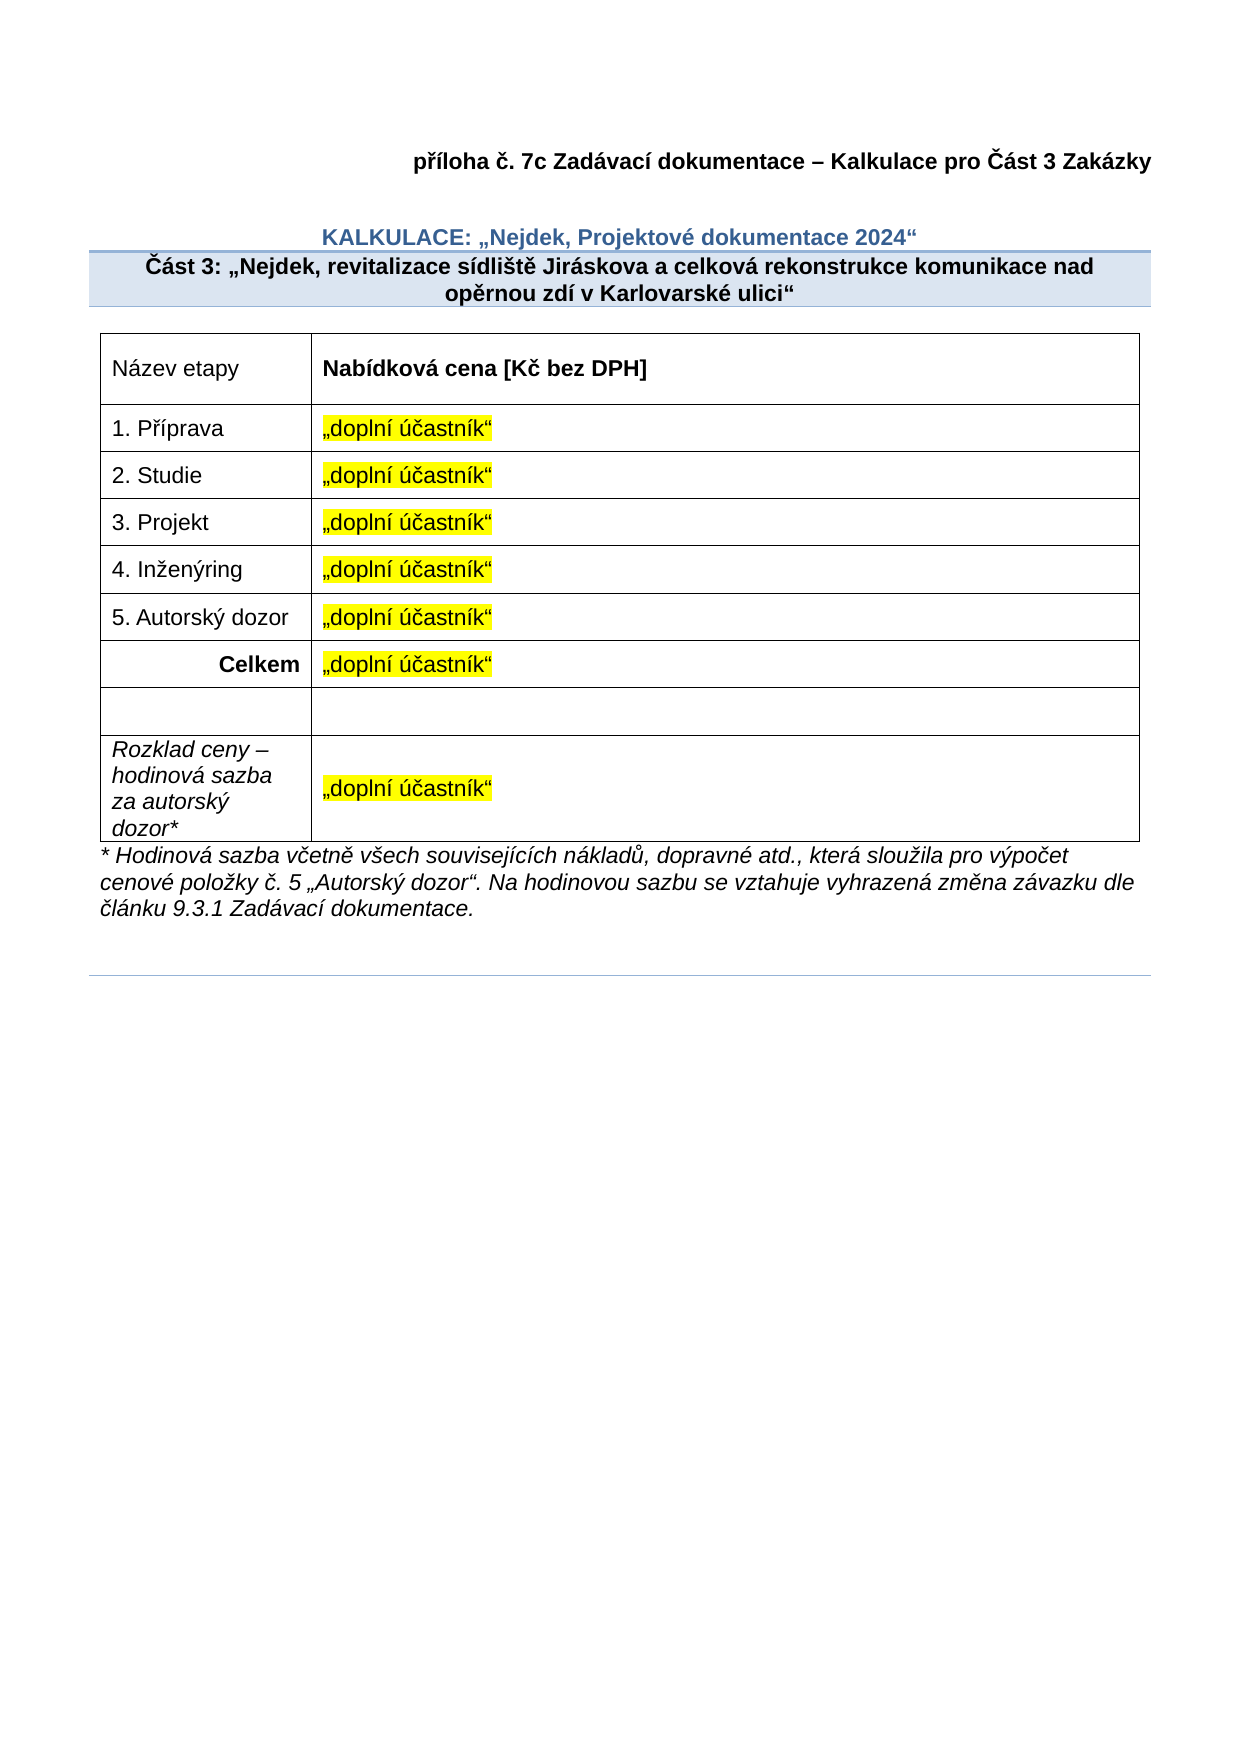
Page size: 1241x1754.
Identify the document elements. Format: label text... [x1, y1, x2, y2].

table_cell * Hodinová sazba včetně všech souvisejících nákladů, dopravné atd., která sloužila pro výpočet cenové položky č. 5 „Autorský dozor“. Na hodinovou sazbu se vztahuje vyhrazená změna závazku dle článku 9.3.1 Zadávací dokumentace. [89, 307, 1151, 975]
table_cell Část 3: „Nejdek, revitalizace sídliště Jiráskova a celková rekonstrukce komunikace nad opěrnou zdí v Karlovarské ulici“ [89, 253, 1151, 306]
text příloha č. 7c Zadávací dokumentace – Kalkulace pro Část 3 Zakázky [89, 148, 1152, 174]
table_header KALKULACE: „Nejdek, Projektové dokumentace 2024“ [89, 199, 1151, 250]
